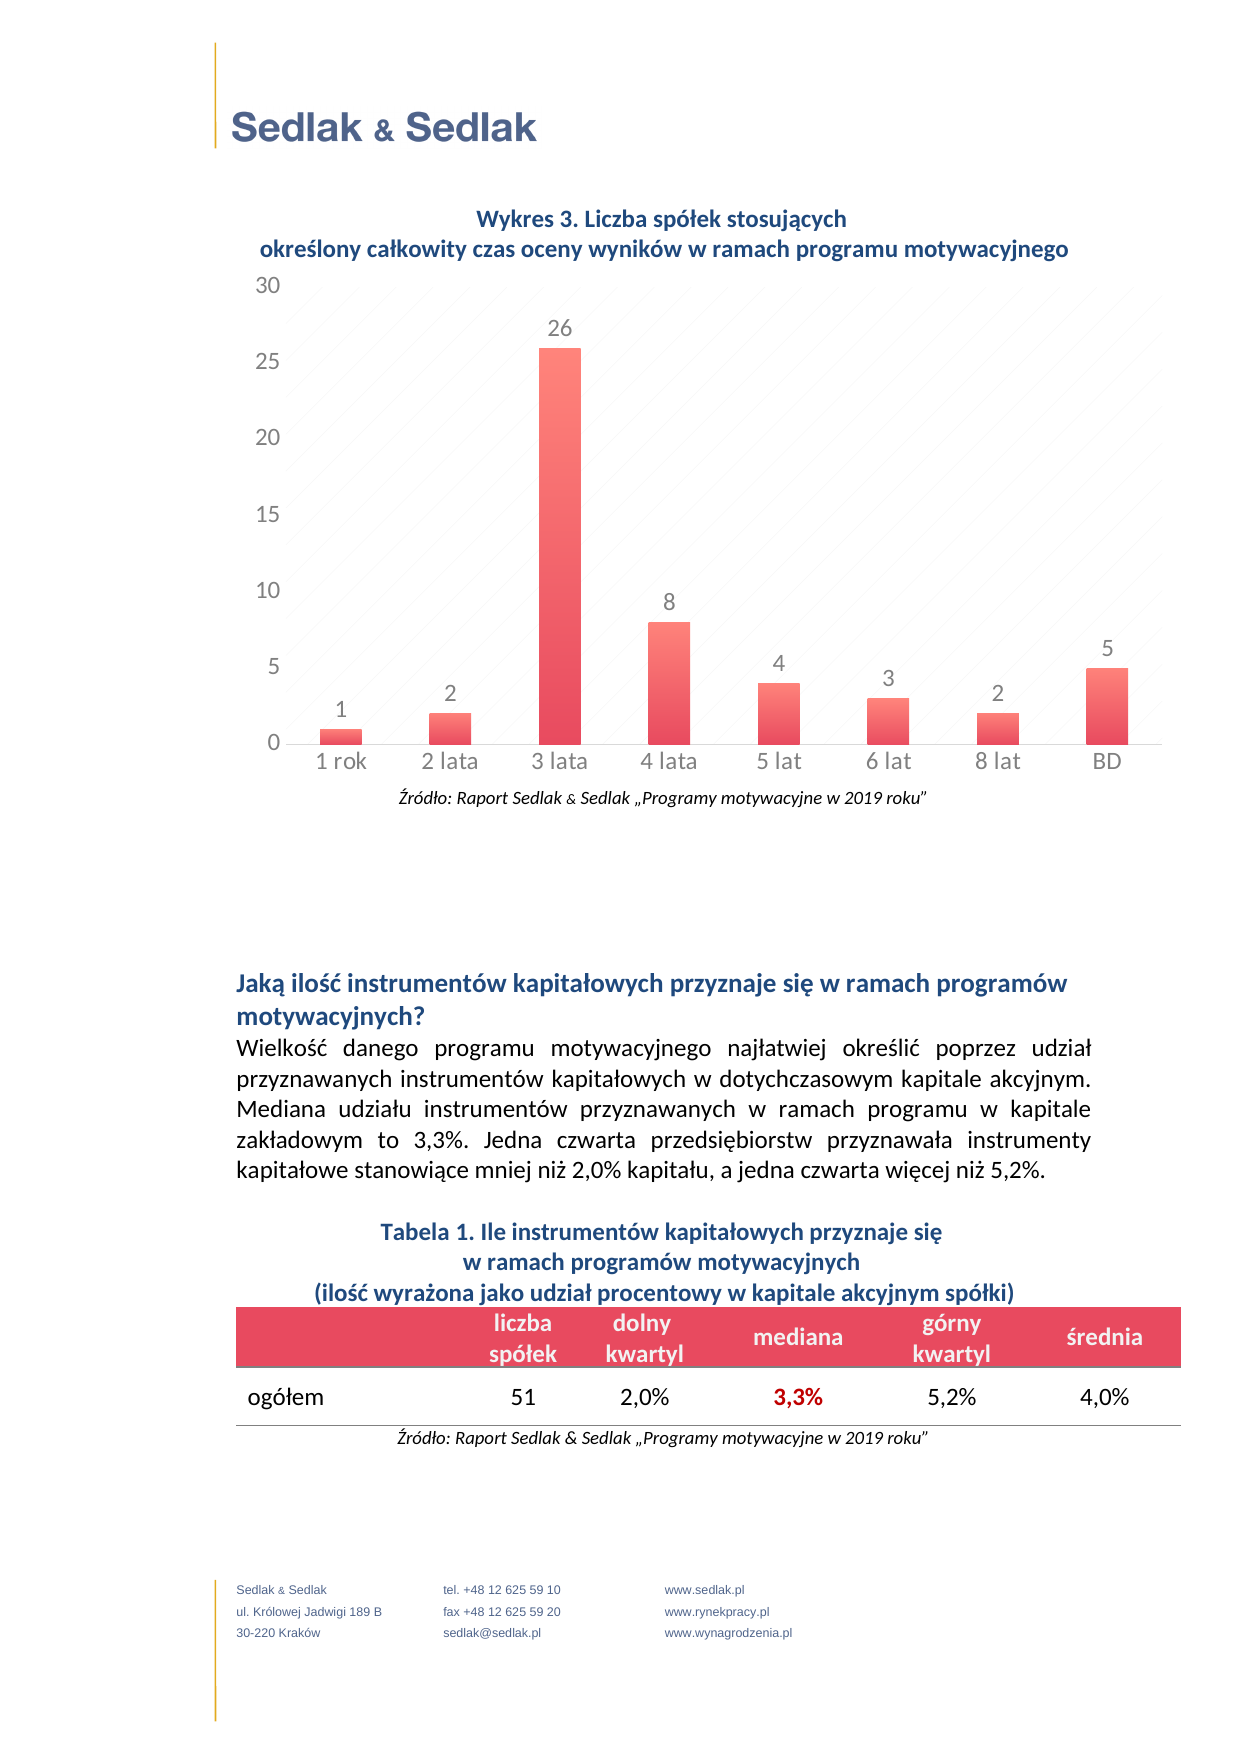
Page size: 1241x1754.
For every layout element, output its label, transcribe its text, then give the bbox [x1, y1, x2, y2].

table_header średnia [1028, 1307, 1181, 1366]
text Źródło: Raport Sedlak & Sedlak „Programy motywacyjne w 2019 roku” [236, 786, 1092, 809]
table_cell 2,0% [568, 1368, 721, 1425]
table_cell ogółem [236, 1368, 478, 1425]
table_cell 4,0% [1028, 1368, 1181, 1425]
table_header liczba spółek [478, 1307, 568, 1366]
text Źródło: Raport Sedlak & Sedlak „Programy motywacyjne w 2019 roku” [236, 1426, 1092, 1449]
text Wykres 3. Liczba spółek stosujących określony całkowity czas oceny wyników w ramach programu motywacyjnego [236, 203, 1092, 264]
table_header mediana [721, 1307, 875, 1366]
table_cell 3,3% [721, 1368, 875, 1425]
table_header [236, 1307, 478, 1366]
table_header górny kwartyl [875, 1307, 1028, 1366]
text Wielkość danego programu motywacyjnego najłatwiej określić poprzez udział przyznawanych instrumentów kapitałowych w dotychczasowym kapitale akcyjnym. Mediana udziału instrumentów przyznawanych w ramach programu w kapitale zakładowym to 3,3%. Jedna czwarta przedsiębiorstw przyznawała instrumenty kapitałowe stanowiące mniej niż 2,0% kapitału, a jedna czwarta więcej niż 5,2%. [236, 1033, 1092, 1185]
text Tabela 1. Ile instrumentów kapitałowych przyznaje się w ramach programów motywacyjnych (ilość wyrażona jako udział procentowy w kapitale akcyjnym spółki) [236, 1216, 1092, 1307]
picture [226, 106, 542, 149]
table_cell 51 [478, 1368, 568, 1425]
subtitle Jaką ilość instrumentów kapitałowych przyznaje się w ramach programów motywacyjnych? [236, 967, 1092, 1033]
table_header dolny kwartyl [568, 1307, 721, 1366]
table_cell 5,2% [875, 1368, 1028, 1425]
